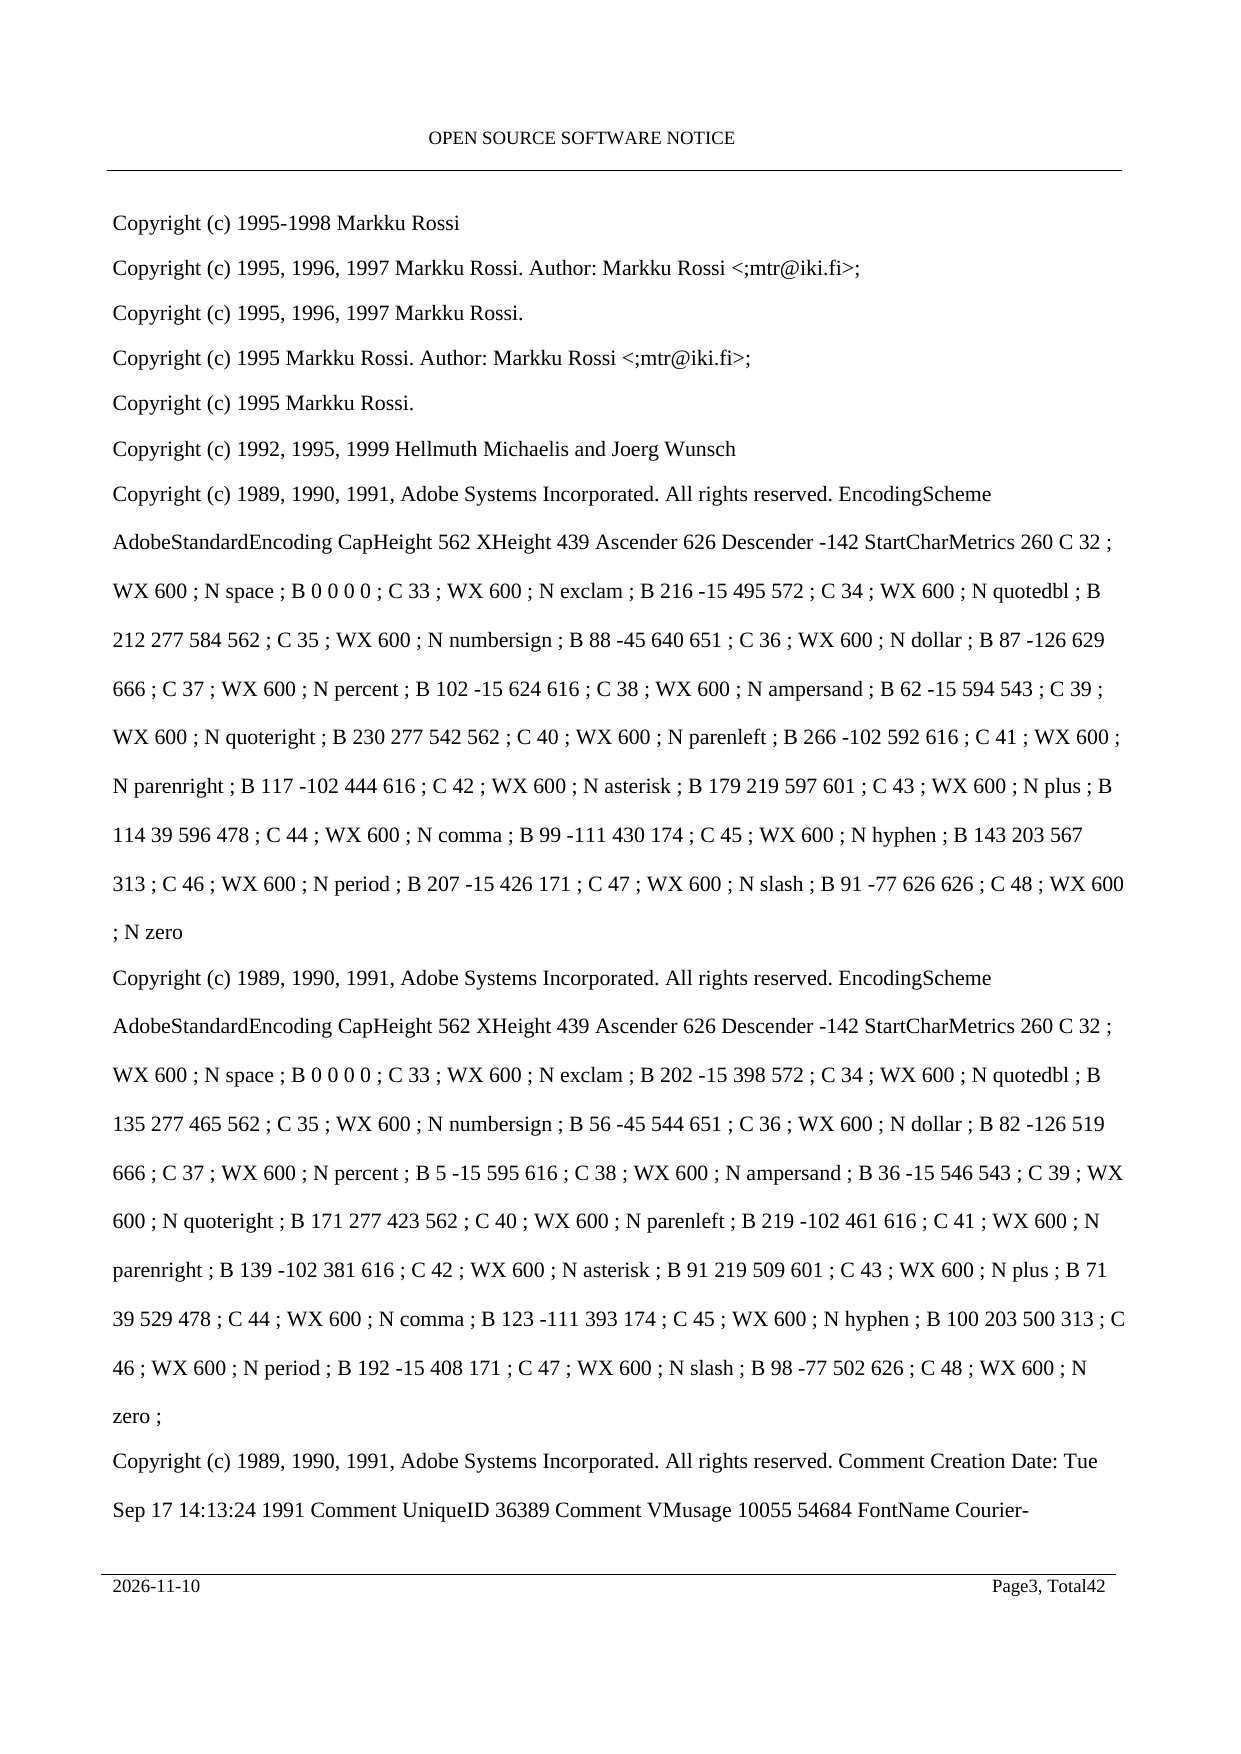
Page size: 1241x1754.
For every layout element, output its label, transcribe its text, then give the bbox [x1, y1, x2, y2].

text Copyright (c) 1992, 1995, 1999 Hellmuth Michaelis and Joerg Wunsch [112, 432, 1128, 464]
text Copyright (c) 1995 Markku Rossi. [112, 387, 1128, 419]
text Copyright (c) 1995-1998 Markku Rossi [112, 206, 1128, 239]
text Copyright (c) 1995, 1996, 1997 Markku Rossi. Author: Markku Rossi <;mtr@iki.fi>; [112, 251, 1128, 284]
text Copyright (c) 1995 Markku Rossi. Author: Markku Rossi <;mtr@iki.fi>; [112, 342, 1128, 374]
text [112, 1445, 1128, 1526]
text Copyright (c) 1989, 1990, 1991, Adobe Systems Incorporated. All rights reserved. EncodingScheme AdobeStandardEncoding CapHeight 562 XHeight 439 Ascender 626 Descender -142 StartCharMetrics 260 C 32 ; WX 600 ; N space ; B 0 0 0 0 ; C 33 ; WX 600 ; N exclam ; B 202 -15 398 572 ; C 34 ; WX 600 ; N quotedbl ; B 135 277 465 562 ; C 35 ; WX 600 ; N numbersign ; B 56 -45 544 651 ; C 36 ; WX 600 ; N dollar ; B 82 -126 519 666 ; C 37 ; WX 600 ; N percent ; B 5 -15 595 616 ; C 38 ; WX 600 ; N ampersand ; B 36 -15 546 543 ; C 39 ; WX 600 ; N quoteright ; B 171 277 423 562 ; C 40 ; WX 600 ; N parenleft ; B 219 -102 461 616 ; C 41 ; WX 600 ; N parenright ; B 139 -102 381 616 ; C 42 ; WX 600 ; N asterisk ; B 91 219 509 601 ; C 43 ; WX 600 ; N plus ; B 71 39 529 478 ; C 44 ; WX 600 ; N comma ; B 123 -111 393 174 ; C 45 ; WX 600 ; N hyphen ; B 100 203 500 313 ; C 46 ; WX 600 ; N period ; B 192 -15 408 171 ; C 47 ; WX 600 ; N slash ; B 98 -77 502 626 ; C 48 ; WX 600 ; N zero ; [112, 961, 1128, 1432]
text Copyright (c) 1995, 1996, 1997 Markku Rossi. [112, 297, 1128, 329]
text Copyright (c) 1989, 1990, 1991, Adobe Systems Incorporated. All rights reserved. EncodingScheme AdobeStandardEncoding CapHeight 562 XHeight 439 Ascender 626 Descender -142 StartCharMetrics 260 C 32 ; WX 600 ; N space ; B 0 0 0 0 ; C 33 ; WX 600 ; N exclam ; B 216 -15 495 572 ; C 34 ; WX 600 ; N quotedbl ; B 212 277 584 562 ; C 35 ; WX 600 ; N numbersign ; B 88 -45 640 651 ; C 36 ; WX 600 ; N dollar ; B 87 -126 629 666 ; C 37 ; WX 600 ; N percent ; B 102 -15 624 616 ; C 38 ; WX 600 ; N ampersand ; B 62 -15 594 543 ; C 39 ; WX 600 ; N quoteright ; B 230 277 542 562 ; C 40 ; WX 600 ; N parenleft ; B 266 -102 592 616 ; C 41 ; WX 600 ; N parenright ; B 117 -102 444 616 ; C 42 ; WX 600 ; N asterisk ; B 179 219 597 601 ; C 43 ; WX 600 ; N plus ; B 114 39 596 478 ; C 44 ; WX 600 ; N comma ; B 99 -111 430 174 ; C 45 ; WX 600 ; N hyphen ; B 143 203 567 313 ; C 46 ; WX 600 ; N period ; B 207 -15 426 171 ; C 47 ; WX 600 ; N slash ; B 91 -77 626 626 ; C 48 ; WX 600 ; N zero [112, 477, 1128, 948]
